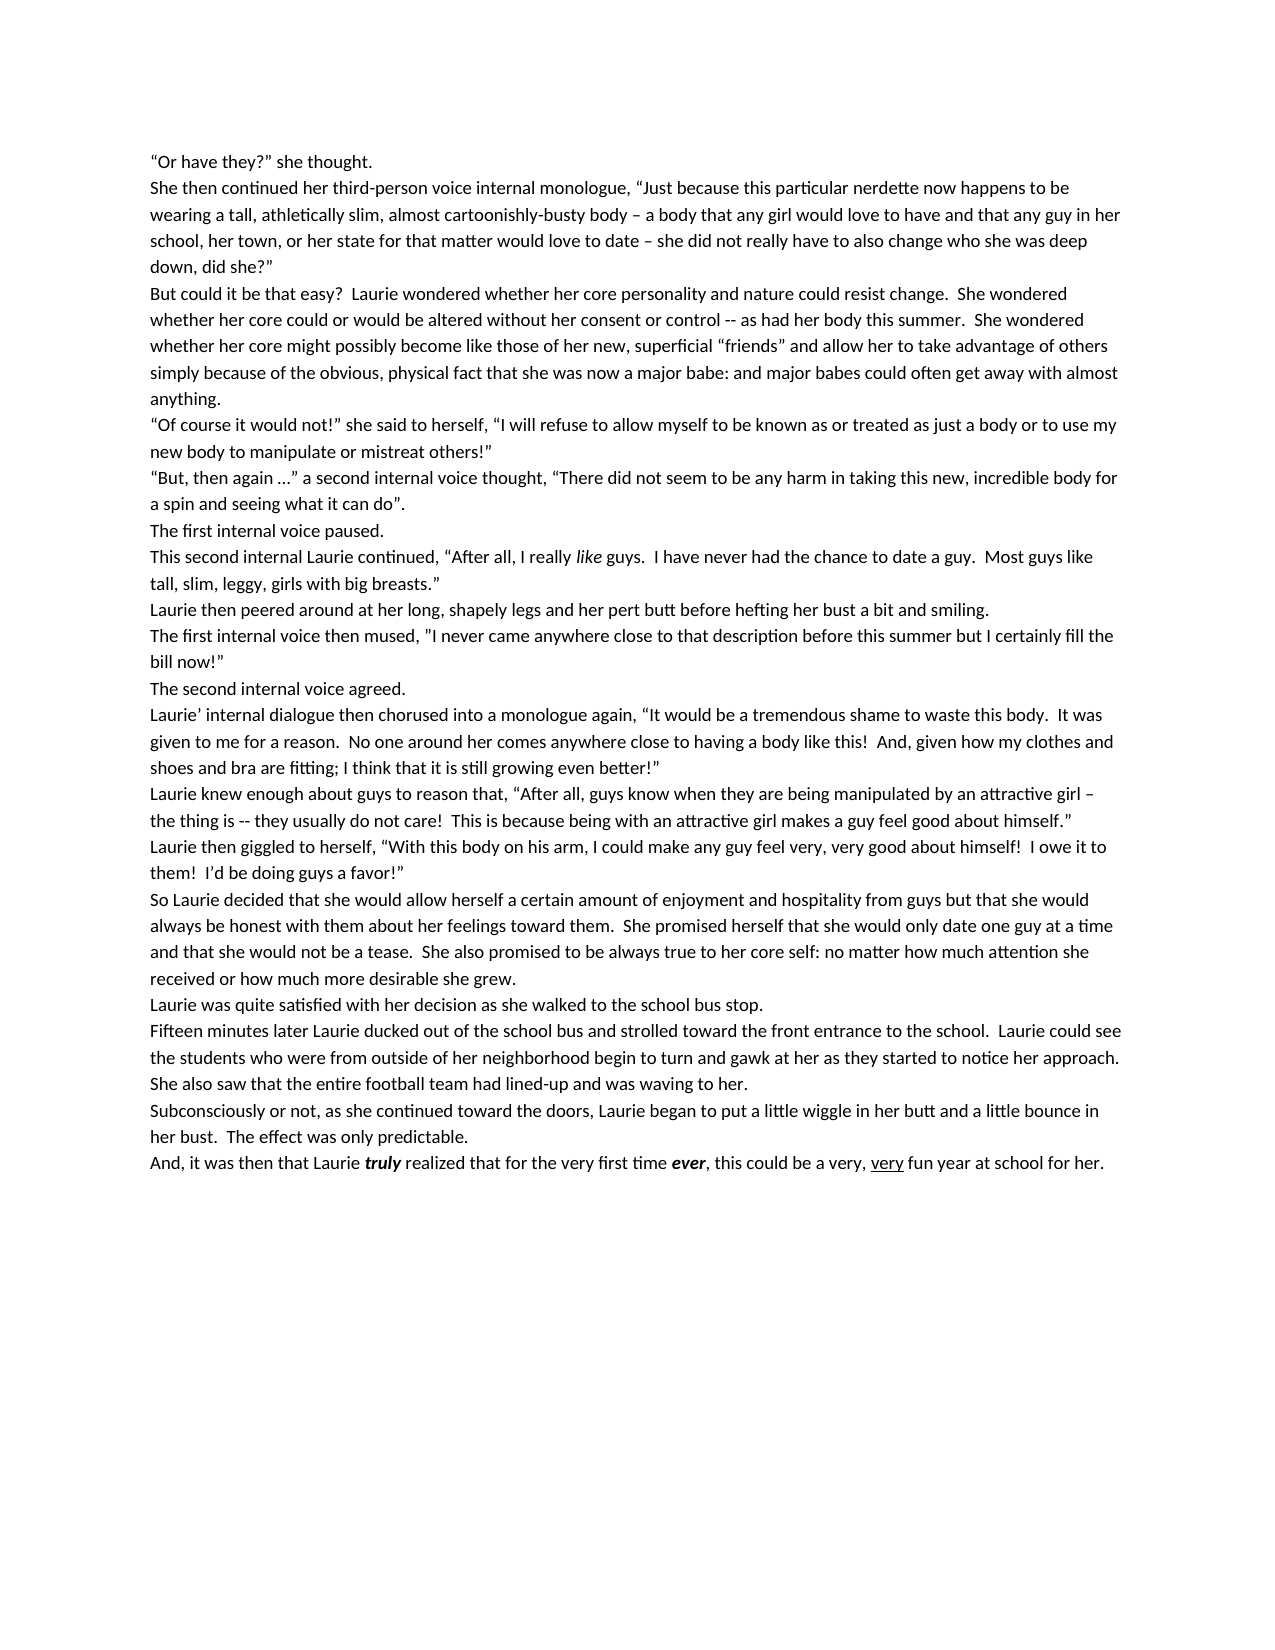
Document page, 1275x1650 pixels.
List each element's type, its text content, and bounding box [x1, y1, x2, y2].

text The first internal voice paused. [150, 519, 1125, 542]
text Laurie then giggled to herself, “With this body on his arm, I could make any guy feel very, very good about himself! I owe it to them! I’d be doing guys a favor!” [150, 835, 1125, 884]
text But could it be that easy? Laurie wondered whether her core personality and nature could resist change. She wondered whether her core could or would be altered without her consent or control -- as had her body this summer. She wondered whether her core might possibly become like those of her new, superficial “friends” and allow her to take advantage of others simply because of the obvious, physical fact that she was now a major babe: and major babes could often get away with almost anything. [150, 282, 1125, 410]
text Laurie knew enough about guys to reason that, “After all, guys know when they are being manipulated by an attractive girl – the thing is -- they usually do not care! This is because being with an attractive girl makes a guy feel good about himself.” [150, 782, 1125, 832]
text The second internal voice agreed. [150, 677, 1125, 700]
text She then continued her third-person voice internal monologue, “Just because this particular nerdette now happens to be wearing a tall, athletically slim, almost cartoonishly-busty body – a body that any girl would love to have and that any guy in her school, her town, or her state for that matter would love to date – she did not really have to also change who she was deep down, did she?” [150, 176, 1125, 278]
text “But, then again …” a second internal voice thought, “There did not seem to be any harm in taking this new, incredible body for a spin and seeing what it can do”. [150, 466, 1125, 516]
text This second internal Laurie continued, “After all, I really like guys. I have never had the chance to date a guy. Most guys like tall, slim, leggy, girls with big breasts.” [150, 545, 1125, 594]
text Laurie’ internal dialogue then chorused into a monologue again, “It would be a tremendous shame to waste this body. It was given to me for a reason. No one around her comes anywhere close to having a body like this! And, given how my clothes and shoes and bra are fitting; I think that it is still growing even better!” [150, 703, 1125, 779]
text So Laurie decided that she would allow herself a certain amount of enjoyment and hospitality from guys but that she would always be honest with them about her feelings toward them. She promised herself that she would only date one guy at a time and that she would not be a tease. She also promised to be always true to her core self: no matter how much attention she received or how much more desirable she grew. [150, 888, 1125, 990]
text And, it was then that Laurie truly realized that for the very first time ever, this could be a very, very fun year at school for her. [150, 1151, 1125, 1174]
text Subconsciously or not, as she continued toward the doors, Laurie began to put a little wiggle in her butt and a little bounce in her bust. The effect was only predictable. [150, 1099, 1125, 1148]
text Laurie was quite satisfied with her decision as she walked to the school bus stop. [150, 993, 1125, 1016]
text “Of course it would not!” she said to herself, “I will refuse to allow myself to be known as or treated as just a body or to use my new body to manipulate or mistreat others!” [150, 413, 1125, 463]
text Laurie then peered around at her long, shapely legs and her pert butt before hefting her bust a bit and smiling. [150, 598, 1125, 621]
text “Or have they?” she thought. [150, 150, 1125, 173]
text The first internal voice then mused, ”I never came anywhere close to that description before this summer but I certainly fill the bill now!” [150, 624, 1125, 674]
text Fifteen minutes later Laurie ducked out of the school bus and strolled toward the front entrance to the school. Laurie could see the students who were from outside of her neighborhood begin to turn and gawk at her as they started to notice her approach. She also saw that the entire football team had lined-up and was waving to her. [150, 1020, 1125, 1095]
